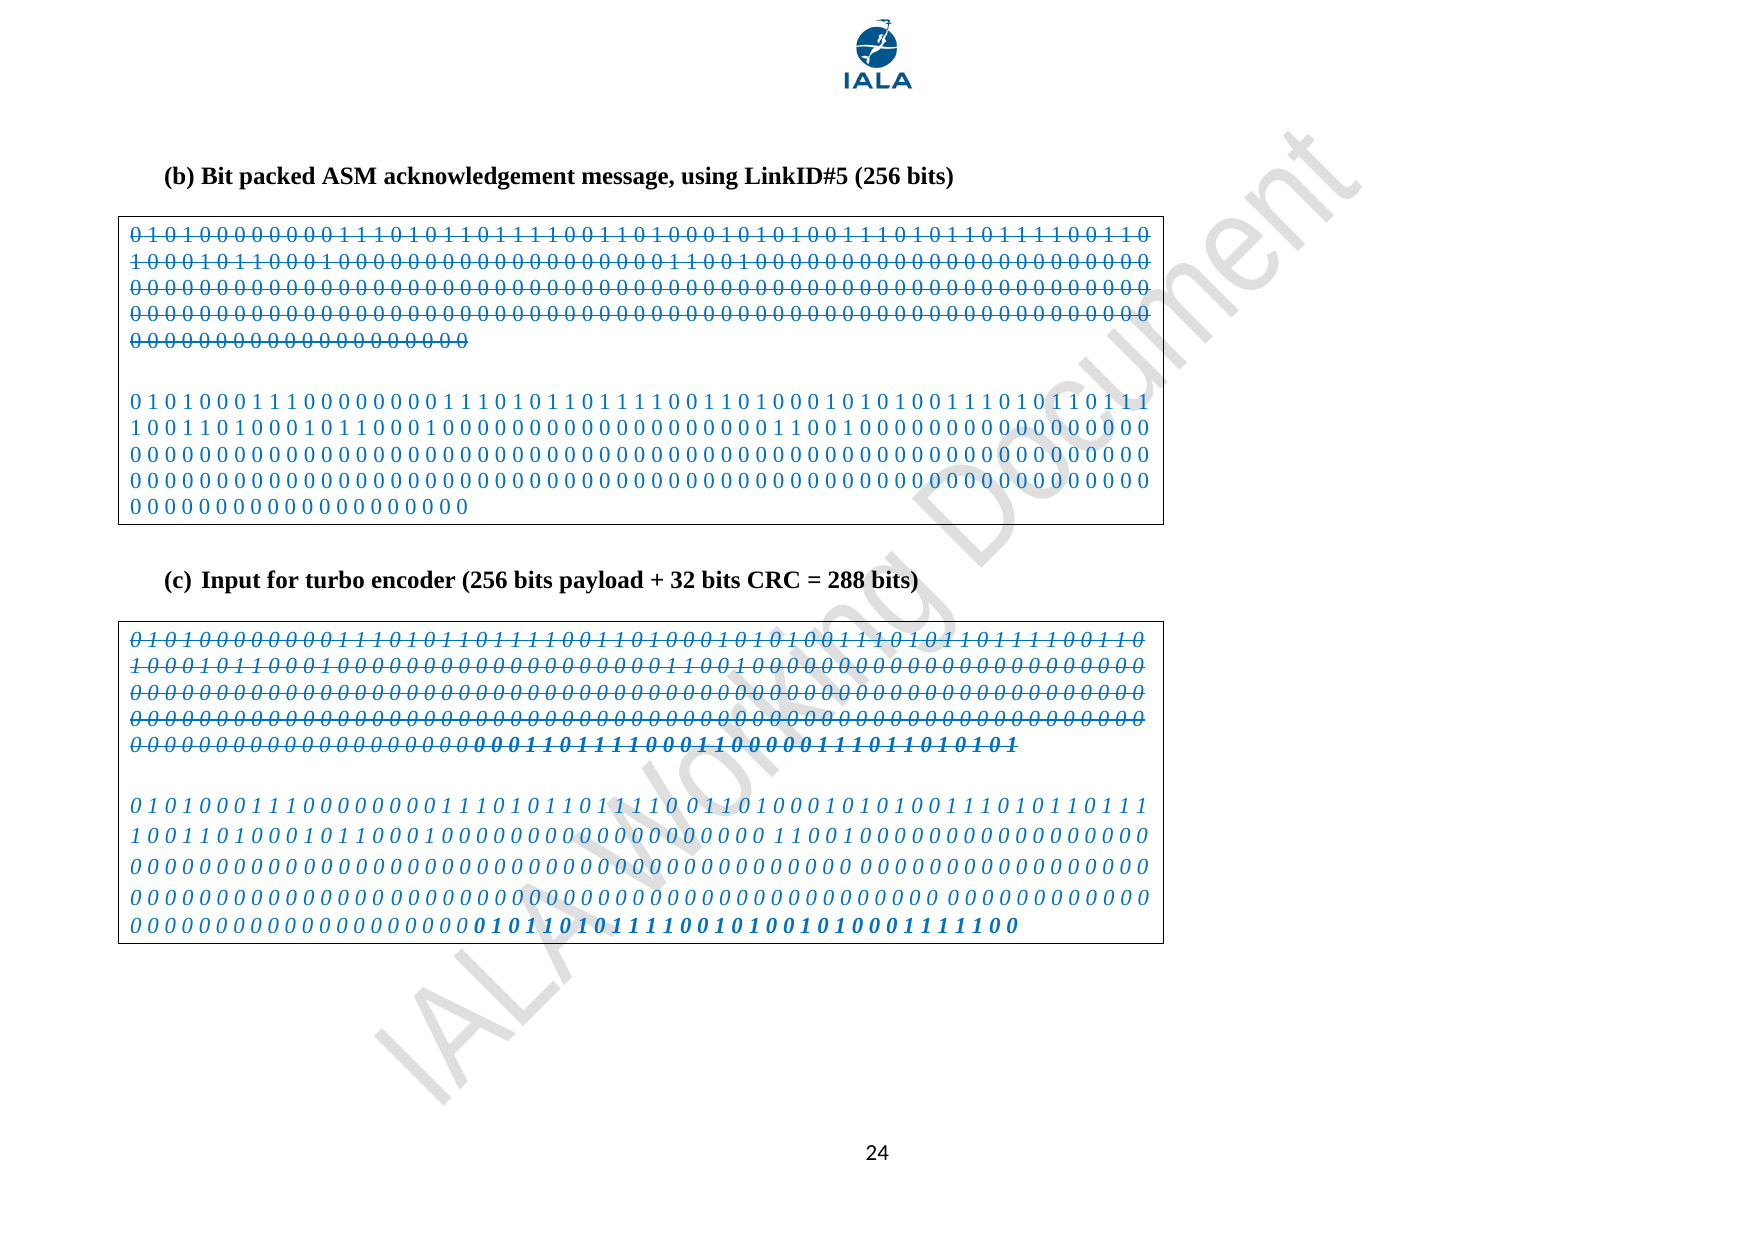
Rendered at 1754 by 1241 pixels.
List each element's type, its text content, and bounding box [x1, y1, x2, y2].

table_header 0 1 0 1 0 0 0 0 0 0 0 0 1 1 1 0 1 0 1 1 0 1 1 1 1 0 0 1 1 0 1 0 0 0 1 0 1 0 1 0 0 1 1 1 0 1 0 1 1 0 1 1 1 1 0 0 1 1 0 1 0 0 0 1 0 1 1 0 0 0 1 0 0 0 0 0 0 0 0 0 0 0 0 0 0 0 0 0 0 0 1 1 0 0 1 0 0 0 0 0 0 0 0 0 0 0 0 0 0 0 0 0 0 0 0 0 0 0 0 0 0 0 0 0 0 0 0 0 0 0 0 0 0 0 0 0 0 0 0 0 0 0 0 0 0 0 0 0 0 0 0 0 0 0 0 0 0 0 0 0 0 0 0 0 0 0 0 0 0 0 0 0 0 0 0 0 0 0 0 0 0 0 0 0 0 0 0 0 0 0 0 0 0 0 0 0 0 0 0 0 0 0 0 0 0 0 0 0 0 0 0 0 0 0 0 0 0 0 0 0 0 0 0 0 0 0 0 0 0 0 0 0 0 0 0 0 0 0 0 0 0 0 0 0 0 0 0 0 0 0 0 0 0 0 0 0 0 1 0 1 0 0 0 1 1 1 0 0 0 0 0 0 0 0 1 1 1 0 1 0 1 1 0 1 1 1 1 0 0 1 1 0 1 0 0 0 1 0 1 0 1 0 0 1 1 1 0 1 0 1 1 0 1 1 1 1 0 0 1 1 0 1 0 0 0 1 0 1 1 0 0 0 1 0 0 0 0 0 0 0 0 0 0 0 0 0 0 0 0 0 0 0 1 1 0 0 1 0 0 0 0 0 0 0 0 0 0 0 0 0 0 0 0 0 0 0 0 0 0 0 0 0 0 0 0 0 0 0 0 0 0 0 0 0 0 0 0 0 0 0 0 0 0 0 0 0 0 0 0 0 0 0 0 0 0 0 0 0 0 0 0 0 0 0 0 0 0 0 0 0 0 0 0 0 0 0 0 0 0 0 0 0 0 0 0 0 0 0 0 0 0 0 0 0 0 0 0 0 0 0 0 0 0 0 0 0 0 0 0 0 0 0 0 0 0 0 0 0 0 0 0 0 0 0 0 0 0 0 0 0 0 0 0 0 0 0 0 0 0 0 0 0 0 0 0 0 0 0 0 0 0 0 [119, 217, 1163, 524]
picture [829, 12, 924, 104]
list Bit packed ASM acknowledgement message, using LinkID#5 (256 bits) [164, 161, 1636, 190]
list Input for turbo encoder (256 bits payload + 32 bits CRC = 288 bits) [164, 566, 1636, 594]
table_header 0 1 0 1 0 0 0 0 0 0 0 0 1 1 1 0 1 0 1 1 0 1 1 1 1 0 0 1 1 0 1 0 0 0 1 0 1 0 1 0 0 1 1 1 0 1 0 1 1 0 1 1 1 1 0 0 1 1 0 1 0 0 0 1 0 1 1 0 0 0 1 0 0 0 0 0 0 0 0 0 0 0 0 0 0 0 0 0 0 0 1 1 0 0 1 0 0 0 0 0 0 0 0 0 0 0 0 0 0 0 0 0 0 0 0 0 0 0 0 0 0 0 0 0 0 0 0 0 0 0 0 0 0 0 0 0 0 0 0 0 0 0 0 0 0 0 0 0 0 0 0 0 0 0 0 0 0 0 0 0 0 0 0 0 0 0 0 0 0 0 0 0 0 0 0 0 0 0 0 0 0 0 0 0 0 0 0 0 0 0 0 0 0 0 0 0 0 0 0 0 0 0 0 0 0 0 0 0 0 0 0 0 0 0 0 0 0 0 0 0 0 0 0 0 0 0 0 0 0 0 0 0 0 0 0 0 0 0 0 0 0 0 0 0 0 0 0 0 0 0 0 0 0 0 0 0 0 0 0 1 1 0 1 1 1 1 0 0 0 1 1 0 0 0 0 0 1 1 1 0 1 1 0 1 0 1 0 1 0 1 0 1 0 0 0 1 1 1 0 0 0 0 0 0 0 0 1 1 1 0 1 0 1 1 0 1 1 1 1 0 0 1 1 0 1 0 0 0 1 0 1 0 1 0 0 1 1 1 0 1 0 1 1 0 1 1 1 1 0 0 1 1 0 1 0 0 0 1 0 1 1 0 0 0 1 0 0 0 0 0 0 0 0 0 0 0 0 0 0 0 0 0 0 0 1 1 0 0 1 0 0 0 0 0 0 0 0 0 0 0 0 0 0 0 0 0 0 0 0 0 0 0 0 0 0 0 0 0 0 0 0 0 0 0 0 0 0 0 0 0 0 0 0 0 0 0 0 0 0 0 0 0 0 0 0 0 0 0 0 0 0 0 0 0 0 0 0 0 0 0 0 0 0 0 0 0 0 0 0 0 0 0 0 0 0 0 0 0 0 0 0 0 0 0 0 0 0 0 0 0 0 0 0 0 0 0 0 0 0 0 0 0 0 0 0 0 0 0 0 0 0 0 0 0 0 0 0 0 0 0 0 0 0 0 0 0 0 0 0 0 0 0 0 0 0 0 0 0 0 0 0 0 0 0 0 1 0 1 1 0 1 0 1 1 1 1 0 0 1 0 1 0 0 1 0 1 0 0 0 1 1 1 1 1 0 0 [119, 622, 1163, 943]
